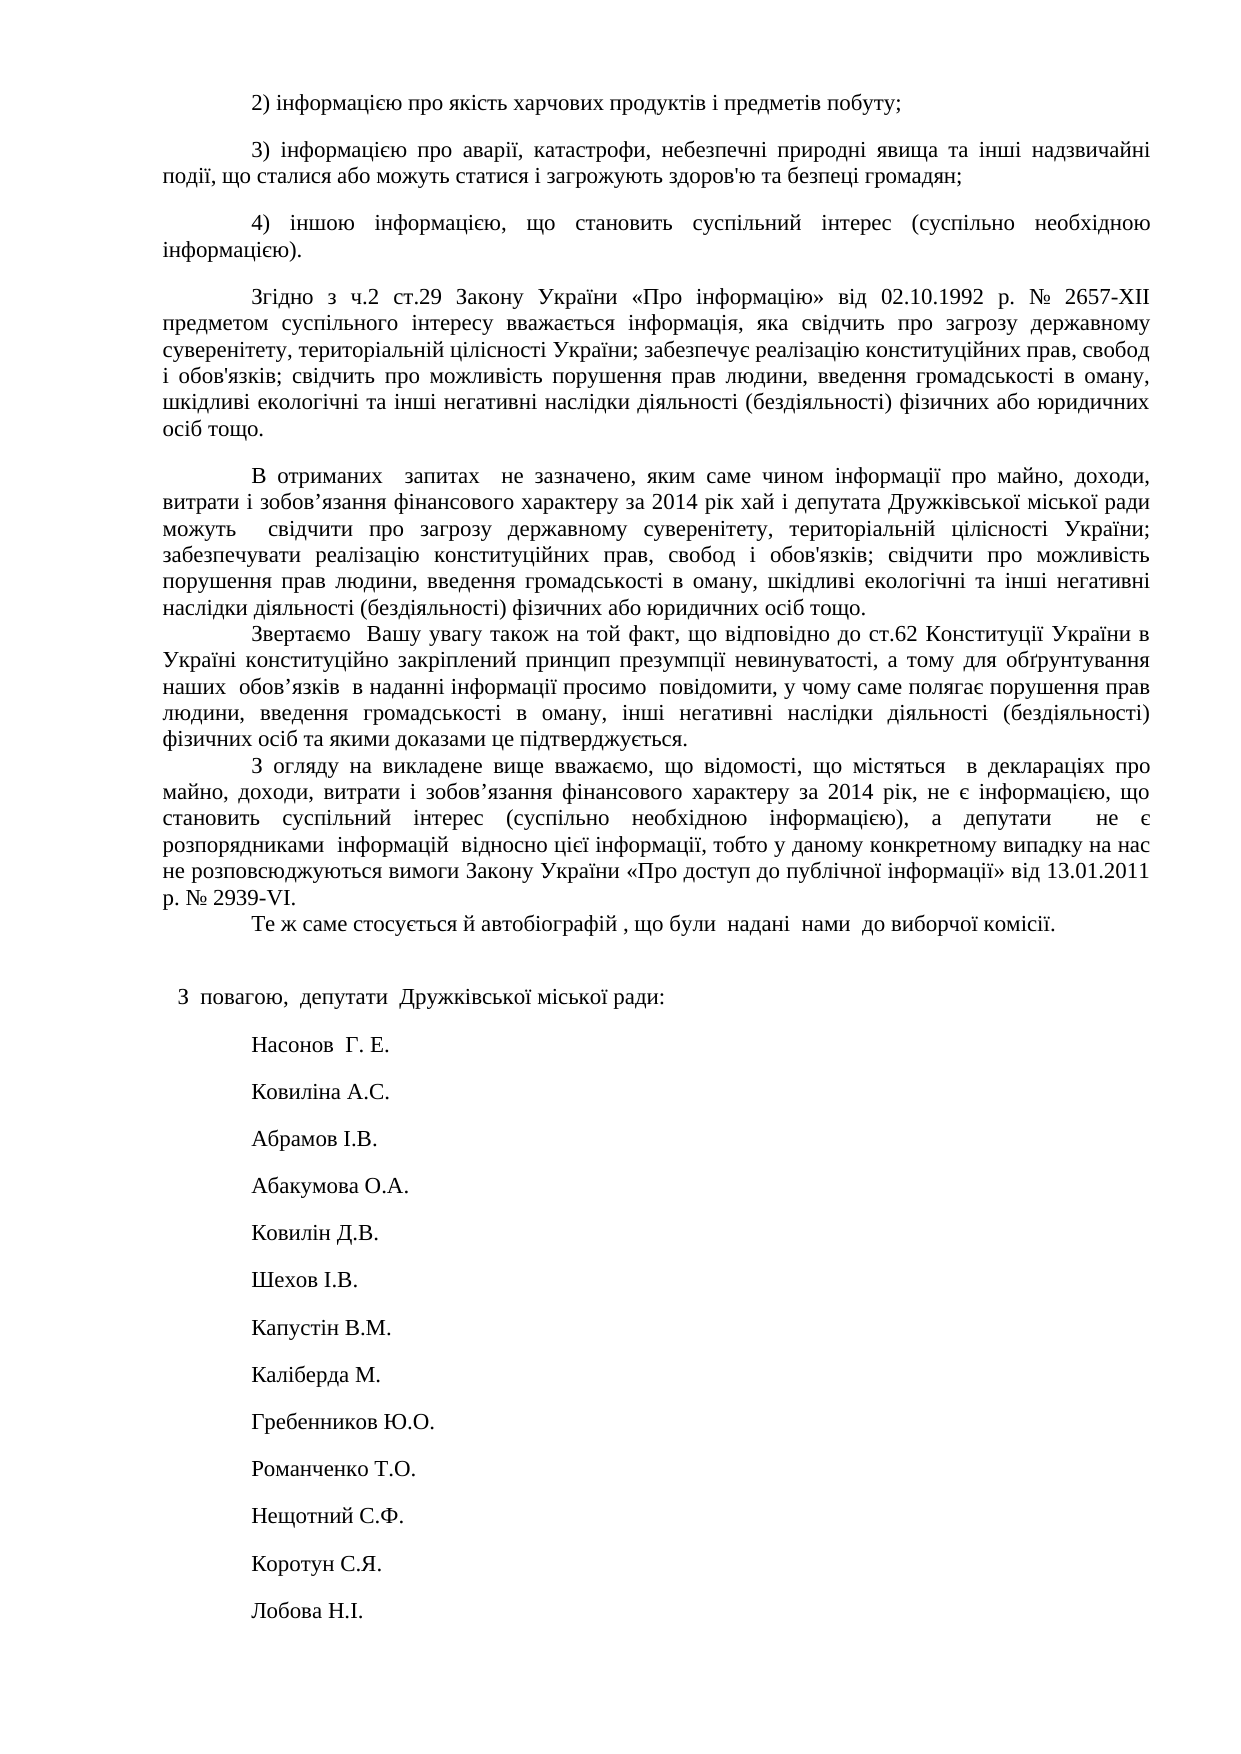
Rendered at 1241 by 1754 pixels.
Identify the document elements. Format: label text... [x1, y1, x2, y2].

text Нещотний С.Ф. [162, 1502, 1152, 1529]
text Шехов І.В. [162, 1267, 1152, 1293]
text З огляду на викладене вище вважаємо, що відомості, що містяться в деклараціях про майно, доходи, витрати і зобов’язання фінансового характеру за 2014 рік, не є інформацією, що становить суспільний інтерес (суспільно необхідною інформацією), а депутати не є розпорядниками інформацій відносно цієї інформації, тобто у даному конкретному випадку на нас не розповсюджуються вимоги Закону України «Про доступ до публічної інформації» від 13.01.2011 р. № 2939-VI. [162, 752, 1152, 910]
text Лобова Н.І. [162, 1597, 1152, 1623]
text 2) інформацією про якість харчових продуктів і предметів побуту; [162, 89, 1152, 115]
text Каліберда М. [162, 1361, 1152, 1387]
text Капустін В.М. [162, 1314, 1152, 1340]
text Гребенников Ю.О. [162, 1408, 1152, 1434]
text 4) іншою інформацією, що становить суспільний інтерес (суспільно необхідною інформацією). [162, 209, 1152, 262]
text В отриманих запитах не зазначено, яким саме чином інформації про майно, доходи, витрати і зобов’язання фінансового характеру за 2014 рік хай і депутата Дружківської міської ради можуть свідчити про загрозу державному суверенітету, територіальній цілісності України; забезпечувати реалізацію конституційних прав, свобод і обов'язків; свідчити про можливість порушення прав людини, введення громадськості в оману, шкідливі екологічні та інші негативні наслідки діяльності (бездіяльності) фізичних або юридичних осіб тощо. [162, 462, 1152, 620]
text Ковилін Д.В. [162, 1219, 1152, 1246]
text Коротун С.Я. [162, 1550, 1152, 1576]
text Ковиліна А.С. [162, 1078, 1152, 1104]
text Звертаємо Вашу увагу також на той факт, що відповідно до ст.62 Конституції України в Україні конституційно закріплений принцип презумпції невинуватості, а тому для обґрунтування наших обов’язків в наданні інформації просимо повідомити, у чому саме полягає порушення прав людини, введення громадськості в оману, інші негативні наслідки діяльності (бездіяльності) фізичних осіб та якими доказами це підтверджується. [162, 620, 1152, 752]
text Насонов Г. Е. [162, 1031, 1152, 1057]
text З повагою, депутати Дружківської міської ради: [177, 983, 1152, 1010]
text Згідно з ч.2 ст.29 Закону України «Про інформацію» від 02.10.1992 р. № 2657-ХІІ предметом суспільного інтересу вважається інформація, яка свідчить про загрозу державному суверенітету, територіальній цілісності України; забезпечує реалізацію конституційних прав, свобод і обов'язків; свідчить про можливість порушення прав людини, введення громадськості в оману, шкідливі екологічні та інші негативні наслідки діяльності (бездіяльності) фізичних або юридичних осіб тощо. [162, 283, 1152, 441]
text 3) інформацією про аварії, катастрофи, небезпечні природні явища та інші надзвичайні події, що сталися або можуть статися і загрожують здоров'ю та безпеці громадян; [162, 136, 1152, 188]
text Романченко Т.О. [162, 1455, 1152, 1482]
text Абрамов І.В. [162, 1125, 1152, 1151]
text Те ж саме стосується й автобіографій , що були надані нами до виборчої комісії. [162, 910, 1152, 936]
text Абакумова О.А. [162, 1172, 1152, 1198]
